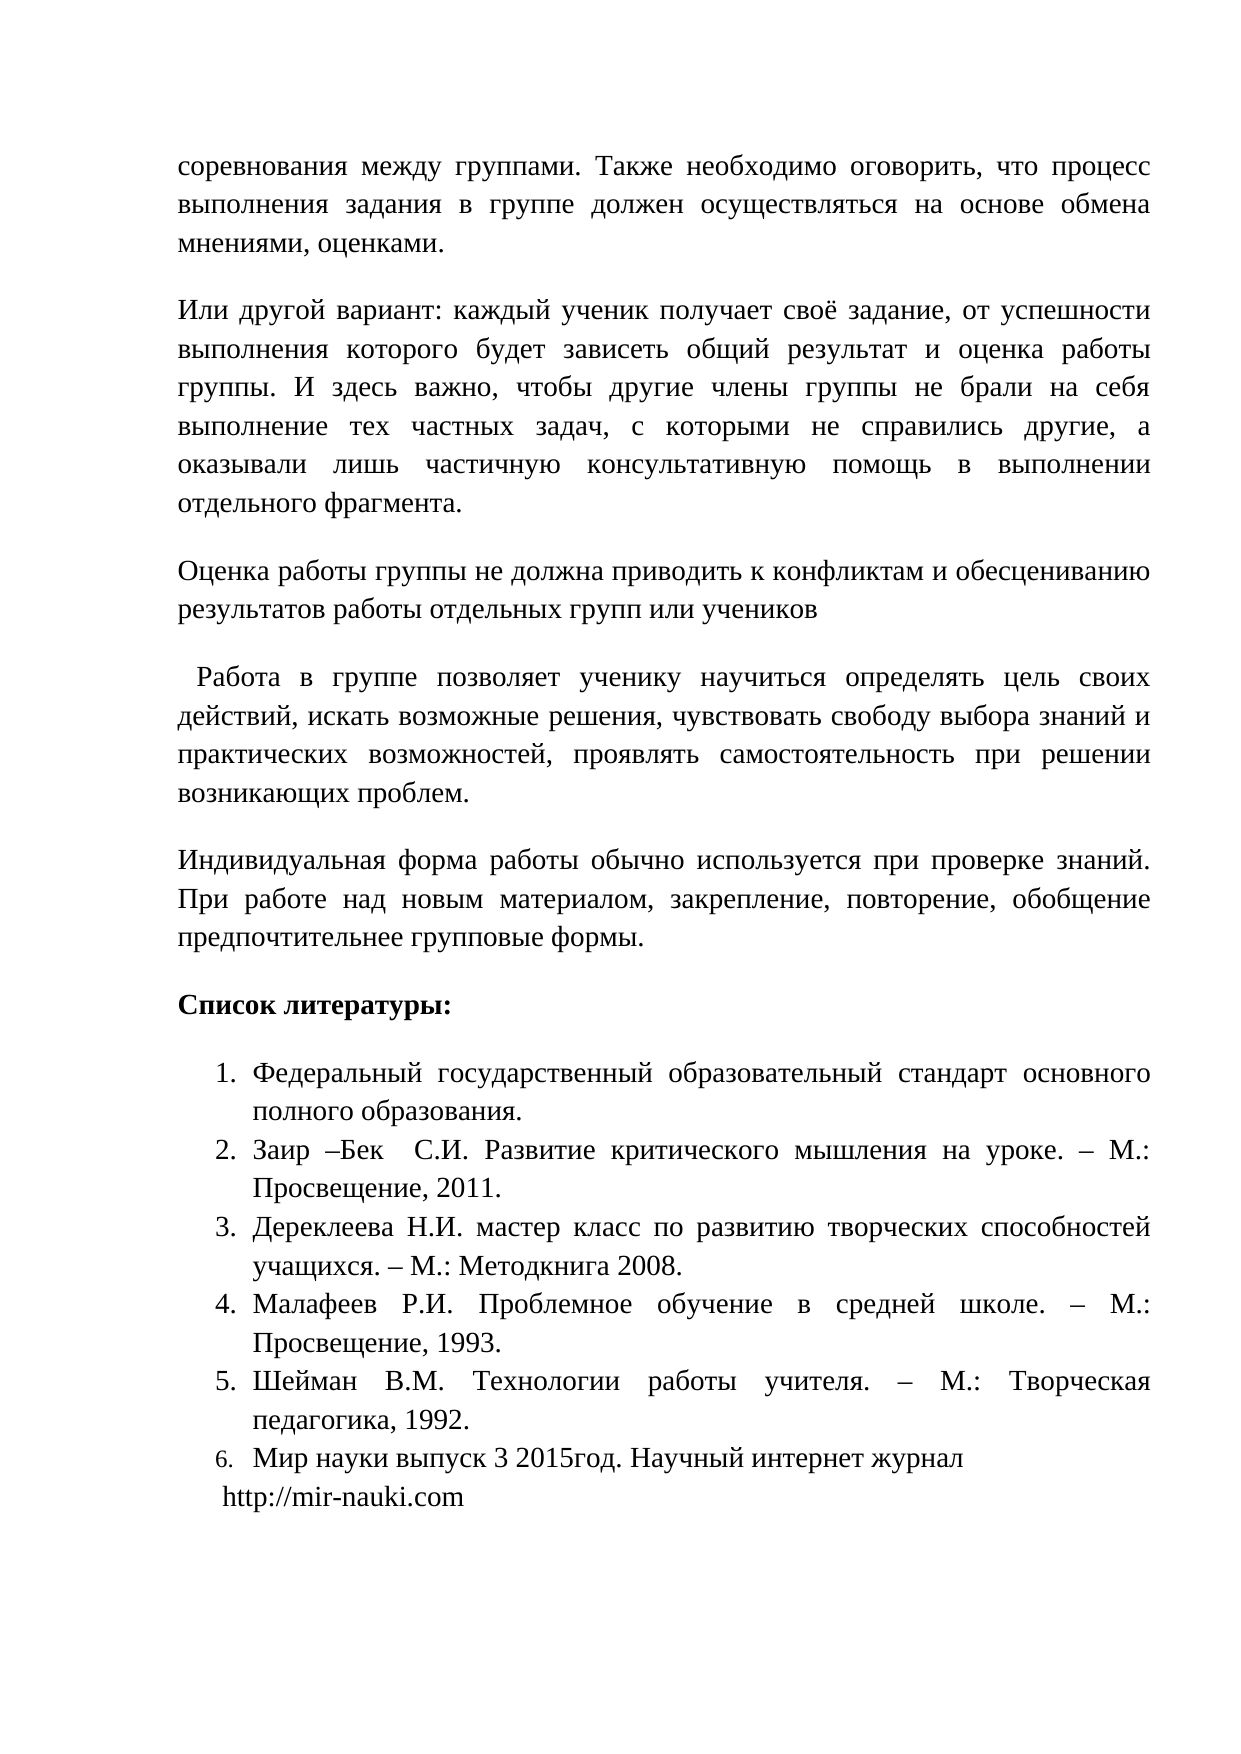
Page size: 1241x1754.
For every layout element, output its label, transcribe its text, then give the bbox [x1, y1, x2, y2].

text Оценка работы группы не должна приводить к конфликтам и обесцениванию результатов работы отдельных групп или учеников [177, 553, 1152, 625]
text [177, 148, 1152, 258]
list Мир науки выпуск 3 2015год. Научный интернет журнал [215, 1440, 1152, 1474]
list Малафеев Р.И. Проблемное обучение в средней школе. – М.: Просвещение, 1993. [215, 1286, 1152, 1358]
list Дереклеева Н.И. мастер класс по развитию творческих способностей учащихся. – М.: Методкнига 2008. [215, 1209, 1152, 1281]
text Индивидуальная форма работы обычно используется при проверке знаний. При работе над новым материалом, закрепление, повторение, обобщение предпочтительнее групповые формы. [177, 842, 1152, 953]
text http://mir-nauki.com [215, 1479, 1152, 1512]
text Список литературы: [177, 987, 1152, 1021]
list Шейман В.М. Технологии работы учителя. – М.: Творческая педагогика, 1992. [215, 1363, 1152, 1435]
text Или другой вариант: каждый ученик получает своё задание, от успешности выполнения которого будет зависеть общий результат и оценка работы группы. И здесь важно, чтобы другие члены группы не брали на себя выполнение тех частных задач, с которыми не справились другие, а оказывали лишь частичную консультативную помощь в выполнении отдельного фрагмента. [177, 292, 1152, 519]
list Федеральный государственный образовательный стандарт основного полного образования. [215, 1055, 1152, 1127]
list Заир –Бек С.И. Развитие критического мышления на уроке. – М.: Просвещение, 2011. [215, 1132, 1152, 1204]
text Работа в группе позволяет ученику научиться определять цель своих действий, искать возможные решения, чувствовать свободу выбора знаний и практических возможностей, проявлять самостоятельность при решении возникающих проблем. [177, 659, 1152, 808]
